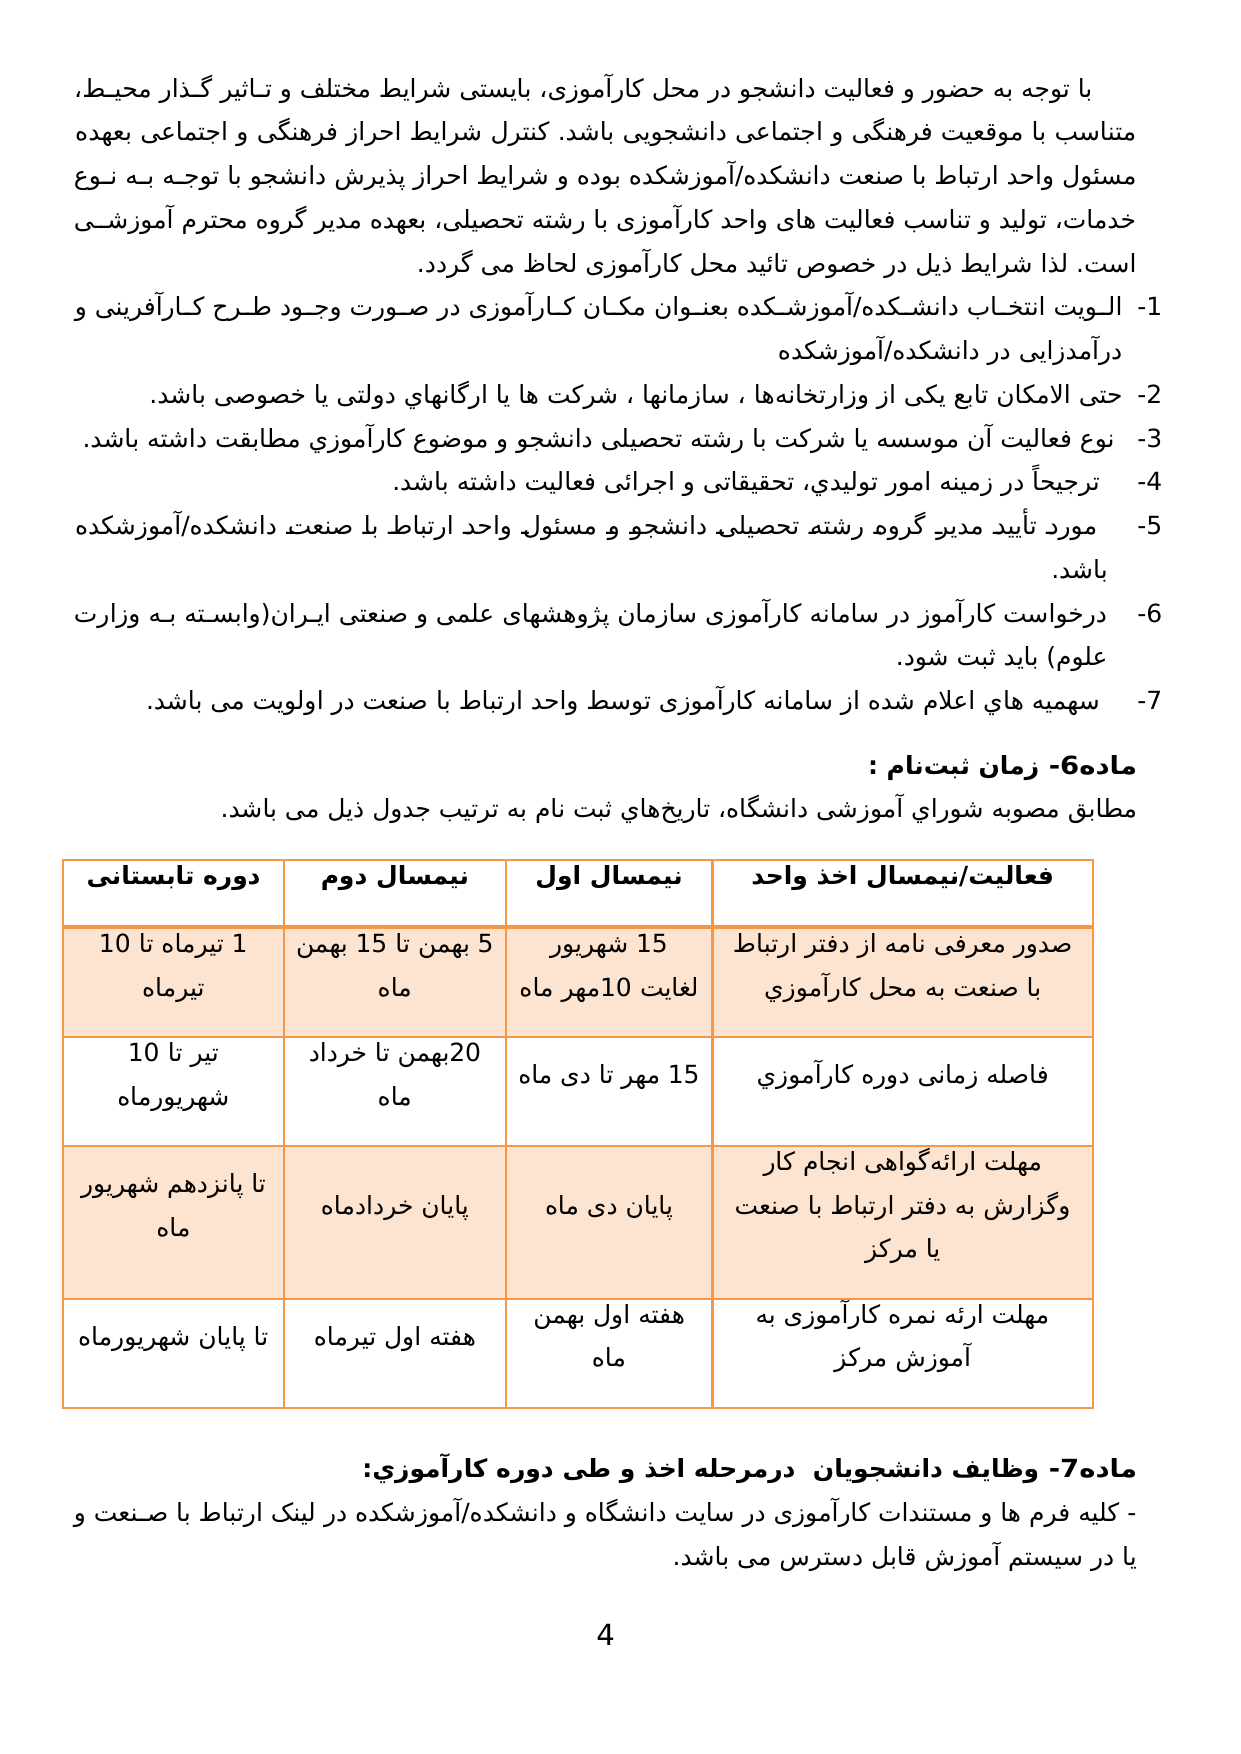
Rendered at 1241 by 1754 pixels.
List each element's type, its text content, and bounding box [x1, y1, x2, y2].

table_cell هفته اول بهمن ماه [507, 1300, 711, 1407]
list ﺗﺮﺟﯿﺤﺎً در زﻣﯿﻨﻪ اﻣﻮر ﺗﻮﻟﯿﺪي، ﺗﺤﻘﯿﻘﺎﺗﯽ و اﺟﺮاﺋﯽ ﻓﻌﺎﻟﯿﺖ داﺷﺘﻪ ﺑﺎﺷﺪ. [74, 468, 1137, 497]
table_cell پایان دی ماه [507, 1147, 711, 1298]
table_cell ﻣﻬﻠﺖ اراﺋﻪگواهی انجام کار وگزارش به دفتر ارتباط با صنعت یا مرکز [714, 1147, 1092, 1298]
table_cell هفته اول تیرماه [285, 1300, 505, 1407]
text با توجه به حضور و فعالیت دانشجو در محل کارآموزی، بایستی شرایط مختلف و تاثیر گذار محیط، متناسب با موقعیت فرهنگی و اجتماعی دانشجویی باشد. کنترل شرایط احراز فرهنگی و اجتماعی بعهده مسئول واحد ارتباط با صنعت دانشکده/آموزشکده بوده و شرایط احراز پذیرش دانشجو با توجه به نوع خدمات، تولید و تناسب فعالیت های واحد کارآموزی با رشته تحصیلی، بعهده مدیر گروه محترم آموزشی است. لذا شرایط ذیل در خصوص تائید محل کارآموزی لحاظ می گردد. [74, 74, 1137, 278]
list درخواست کارآموز در سامانه کارآموزی سازمان پژوهشهای علمی و صنعتی ایران(وابسته به وزارت علوم) باید ثبت شود. [74, 599, 1137, 672]
text - کلیه فرم ها و مستندات کارآموزی در سایت دانشگاه و دانشکده/آموزشکده در لینک ارتباط با صنعت و یا در سیستم آموزش قابل دسترس می باشد. [74, 1498, 1137, 1571]
table_header ﻓﻌﺎﻟﯿﺖ/ﻧﯿﻤﺴﺎل اﺧﺬ واﺣﺪ [714, 861, 1092, 924]
table_cell 15 ﺷﻬﺮﯾﻮر لغایت 10مهر ﻣﺎه [507, 929, 711, 1036]
list ﺳﻬﻤﯿﻪ ﻫﺎي اعلام شده از سامانه کارآموزی ﺗﻮﺳﻂ واحد ارﺗﺒﺎط ﺑﺎ صنعت در اولویت می باشد. [74, 686, 1137, 716]
table_cell ﺻﺪور ﻣﻌﺮﻓﯽ ﻧﺎﻣﻪ از دﻓﺘﺮ ارﺗﺒﺎط ﺑﺎ ﺻﻨﻌﺖ ﺑﻪ ﻣﺤﻞ ﮐﺎرآﻣﻮزي [714, 929, 1092, 1036]
text ماده6- زمان ﺛﺒﺖﻧﺎم : [74, 751, 1137, 780]
text ماده7- وﻇﺎﯾﻒ داﻧﺸﺠﻮﯾﺎن درمرحله اخذ و ﻃﯽ دوره ﮐﺎرآﻣﻮزي: [74, 1454, 1137, 1484]
table_cell 15 مهر تا دی ماه [507, 1038, 711, 1145]
list ﻧﻮع ﻓﻌﺎﻟﯿﺖ آن موسسه یا شرکت ﺑﺎ رﺷﺘﻪ ﺗﺤﺼﯿﻠﯽ داﻧﺸﺠﻮ و ﻣﻮﺿﻮع ﮐﺎرآﻣﻮزي ﻣﻄﺎﺑﻘﺖ داﺷﺘﻪ ﺑﺎﺷﺪ. [74, 424, 1137, 453]
table_cell ﻓﺎﺻﻠﻪ زﻣﺎﻧﯽ دوره ﮐﺎرآﻣﻮزي [714, 1038, 1092, 1145]
table_header دوره ﺗﺎﺑﺴﺘﺎﻧﯽ [64, 861, 283, 924]
table_cell 5 بهمن تا 15 بهمن ماه [285, 929, 505, 1036]
table_cell 1 تیرماه تا 10 تیرماه [64, 929, 283, 1036]
list ﺣﺘﯽ اﻻﻣﮑﺎن ﺗﺎﺑﻊ ﯾﮑﯽ از وزارﺗﺨﺎﻧﻪﻫﺎ ، سازمانها ، شرکت ها یا ارﮔﺎﻧﻬﺎي دوﻟﺘﯽ یا خصوصی ﺑﺎﺷﺪ. [74, 380, 1137, 409]
table_cell 20بهمن تا خرداد ماه [285, 1038, 505, 1145]
text مطابق ﻣﺼﻮﺑﻪ ﺷﻮراي آﻣﻮزﺷﯽ داﻧﺸﮕﺎه، ﺗﺎرﯾﺦﻫﺎي ﺛﺒﺖ ﻧﺎم ﺑﻪ ﺗﺮﺗﯿﺐ جدول ذﯾﻞ می باشد. [74, 795, 1137, 824]
table_cell تیر تا 10 شهریورماه [64, 1038, 283, 1145]
table_cell تا پایان شهریورماه [64, 1300, 283, 1407]
list ﻣﻮرد ﺗﺄﯾﯿﺪ مدیر گروه رشته تحصیلی داﻧﺸﺠﻮ و مسئول واحد ارﺗﺒﺎط ﺑﺎ صنعت دانشکده/آموزشکده ﺑﺎﺷﺪ. [74, 511, 1137, 584]
table_cell مهلت ارئه نمره کارآموزی به آموزش مرکز [714, 1300, 1092, 1407]
table_header ﻧﯿﻤﺴﺎل اول [507, 861, 711, 924]
list الویت انتخاب دانشکده/آموزشکده بعنوان مکان کارآموزی در صورت وجود طرح کارآفرینی و درآمدزایی در دانشکده/آموزشکده [74, 293, 1137, 366]
table_cell تا پانزدهم شهریور ماه [64, 1147, 283, 1298]
table_cell پایان خردادماه [285, 1147, 505, 1298]
table_header ﻧﯿﻤﺴﺎل دوم [285, 861, 505, 924]
